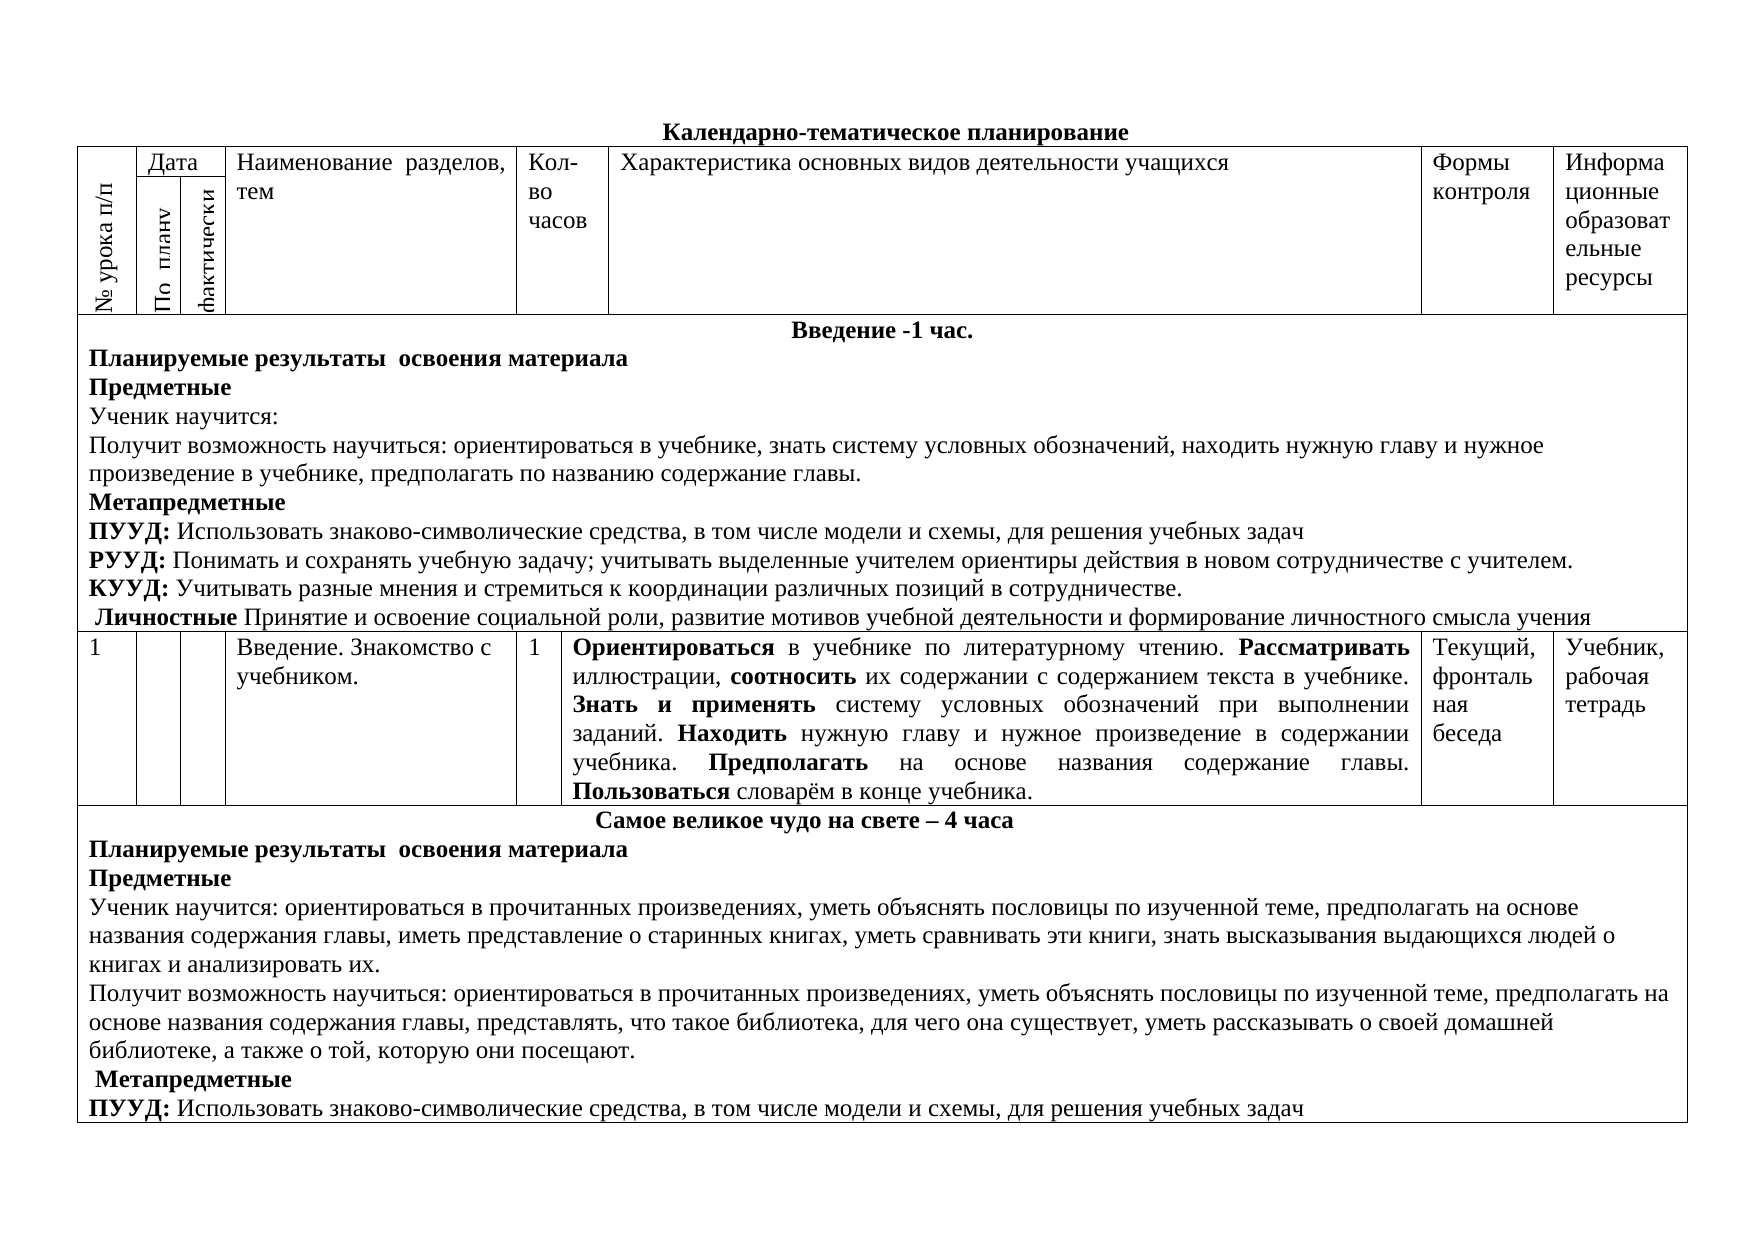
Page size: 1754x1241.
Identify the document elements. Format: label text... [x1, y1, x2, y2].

text Календарно-тематическое планирование [126, 117, 1665, 146]
table_cell Введение -1 час. Планируемые результаты освоения материала Предметные Ученик научится: Получит возможность научиться: ориентироваться в учебнике, знать систему условных обозначений, находить нужную главу и нужное произведение в учебнике, предполагать по названию содержание главы. Метапредметные ПУУД: Использовать знаково-символические средства, в том числе модели и схемы, для решения учебных задач РУУД: Понимать и сохранять учебную задачу; учитывать выделенные учителем ориентиры действия в новом сотрудничестве с учителем. КУУД: Учитывать разные мнения и стремиться к координации различных позиций в сотрудничестве. Личностные Принятие и освоение социальной роли, развитие мотивов учебной деятельности и формирование личностного смысла учения [78, 315, 1687, 631]
table_cell [137, 632, 180, 804]
table_cell Текущий, фронтальная беседа [1422, 632, 1553, 804]
table_cell 1 [517, 632, 561, 804]
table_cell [78, 806, 1687, 1122]
table_cell Учебник, рабочая тетрадь [1554, 632, 1687, 804]
table_header Дата [137, 147, 225, 176]
table_header Кол-во часов [517, 147, 608, 314]
table_header Формы контроля [1422, 147, 1553, 314]
table_cell Ориентироваться в учебнике по литературному чтению. Рассматривать иллюстрации, соотносить их содержании с содержанием текста в учебнике. Знать и применять систему условных обозначений при выполнении заданий. Находить нужную главу и нужное произведение в содержании учебника. Предполагать на основе названия содержание главы. Пользоваться словарём в конце учебника. [562, 632, 1421, 804]
table_cell По плану [137, 177, 180, 314]
table_header Информационные образовательные ресурсы [1554, 147, 1687, 314]
table_cell [181, 632, 225, 804]
table_cell 1 [78, 632, 136, 804]
table_header Характеристика основных видов деятельности учащихся [609, 147, 1421, 314]
table_header № урока п/п [78, 147, 136, 314]
table_cell фактически [181, 177, 225, 314]
table_header Наименование разделов, тем [226, 147, 516, 314]
table_cell Введение. Знакомство с учебником. [226, 632, 516, 804]
